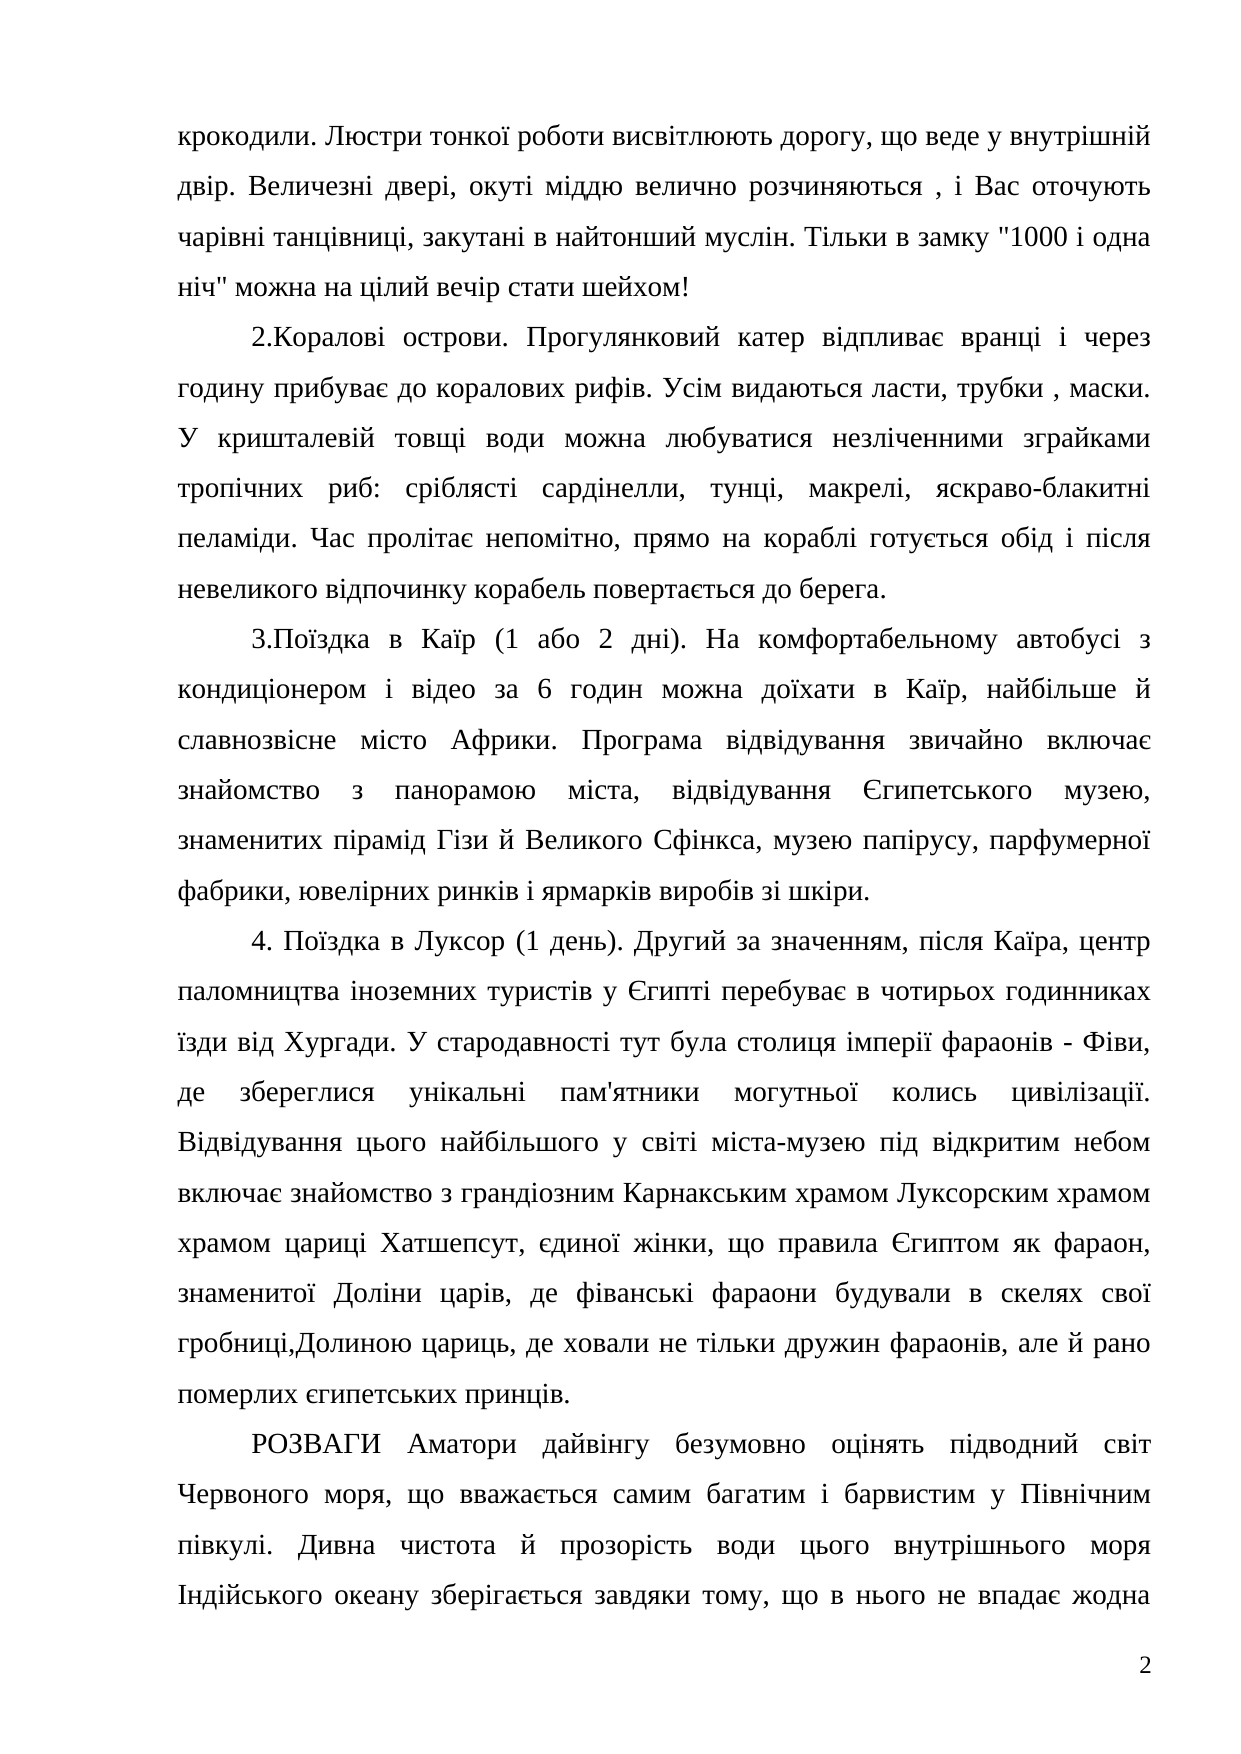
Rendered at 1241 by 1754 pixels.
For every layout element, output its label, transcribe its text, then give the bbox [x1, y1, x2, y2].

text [177, 1426, 1152, 1611]
text 4. Поїздка в Луксор (1 день). Другий за значенням, після Каїра, центр паломництва іноземних туристів у Єгипті перебуває в чотирьох годинниках їзди від Хургади. У стародавності тут була столиця імперії фараонів - Фіви, де збереглися унікальні пам'ятники могутньої колись цивілізації. Відвідування цього найбільшого у світі міста-музею під відкритим небом включає знайомство з грандіозним Карнакським храмом Луксорским храмом храмом цариці Хатшепсут, єдиної жінки, що правила Єгиптом як фараон, знаменитої Доліни царів, де фіванські фараони будували в скелях свої гробниці,Долиною цариць, де ховали не тільки дружин фараонів, але й рано померлих єгипетських принців. [177, 923, 1152, 1409]
text 3.Поїздка в Каїр (1 або 2 дні). На комфортабельному автобусі з кондиціонером і відео за 6 годин можна доїхати в Каїр, найбільше й славнозвісне місто Африки. Програма відвідування звичайно включає знайомство з панорамою міста, відвідування Єгипетського музею, знаменитих пірамід Гізи й Великого Сфінкса, музею папірусу, парфумерної фабрики, ювелірних ринків і ярмарків виробів зі шкіри. [177, 621, 1152, 906]
text 2.Коралові острови. Прогулянковий катер відпливає вранці і через годину прибуває до коралових рифів. Усім видаються ласти, трубки , маски. У кришталевій товщі води можна любуватися незліченними зграйками тропічних риб: сріблясті сардінелли, тунці, макрелі, яскраво-блакитні пеламіди. Час пролітає непомітно, прямо на кораблі готується обід і після невеликого відпочинку корабель повертається до берега. [177, 319, 1152, 604]
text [177, 118, 1152, 303]
